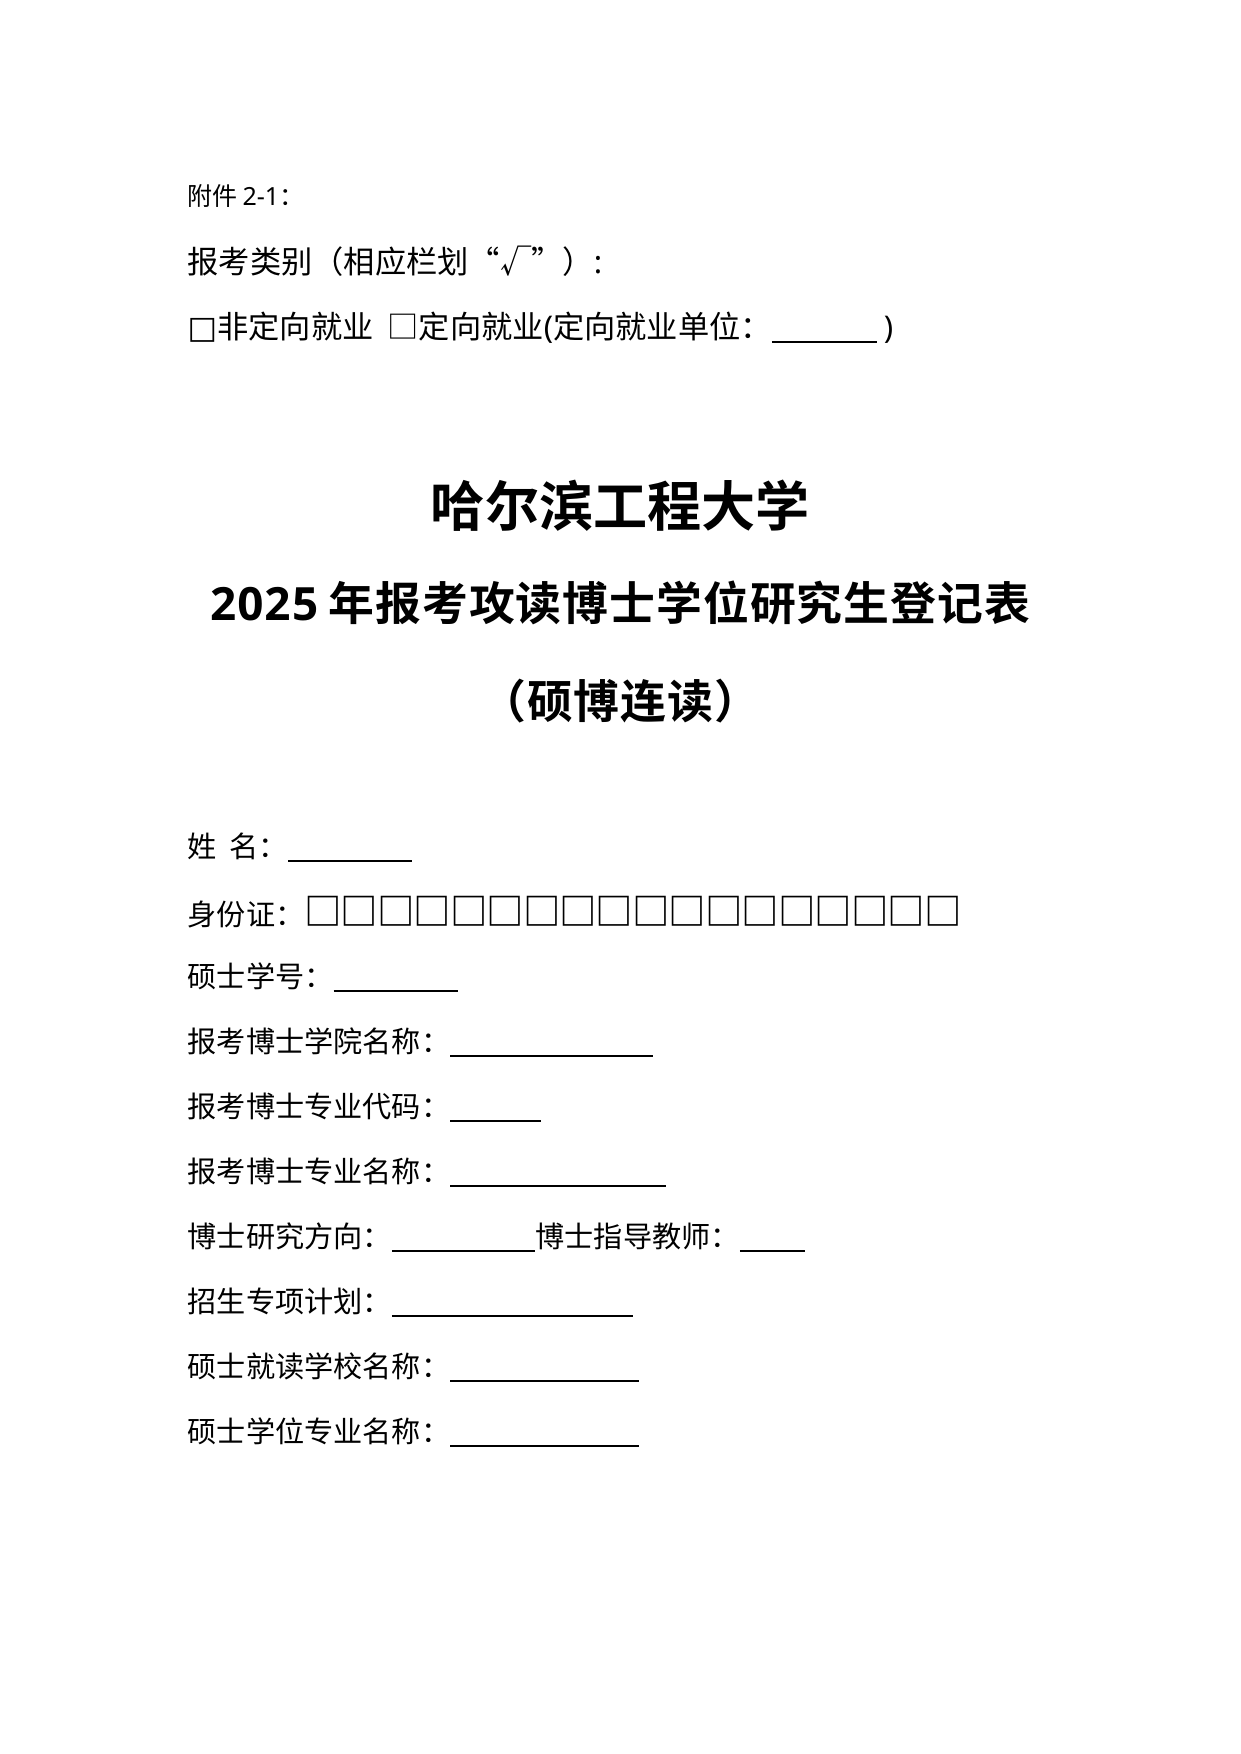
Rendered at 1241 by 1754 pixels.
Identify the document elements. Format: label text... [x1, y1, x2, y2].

text 2025年报考攻读博士学位研究生登记表 [187, 552, 1053, 649]
text 身份证：□□□□□□□□□□□□□□□□□□ [187, 877, 1053, 942]
text 姓 名： [187, 812, 1053, 877]
text 附件2-1： [187, 162, 1053, 227]
text 硕士就读学校名称： [187, 1332, 1053, 1397]
text 招生专项计划： [187, 1267, 1053, 1332]
text 博士研究方向： 博士指导教师： [187, 1202, 1053, 1267]
text □非定向就业 □定向就业(定向就业单位： ) [187, 292, 1053, 357]
text 哈尔滨工程大学 [187, 454, 1053, 552]
text 报考博士专业代码： [187, 1072, 1053, 1137]
text 硕士学号： [187, 942, 1053, 1007]
text 硕士学位专业名称： [187, 1397, 1053, 1462]
text 报考博士学院名称： [187, 1007, 1053, 1072]
text 报考类别（相应栏划“√”）: [187, 227, 1053, 292]
text （硕博连读） [187, 649, 1053, 747]
text 报考博士专业名称： [187, 1137, 1053, 1202]
